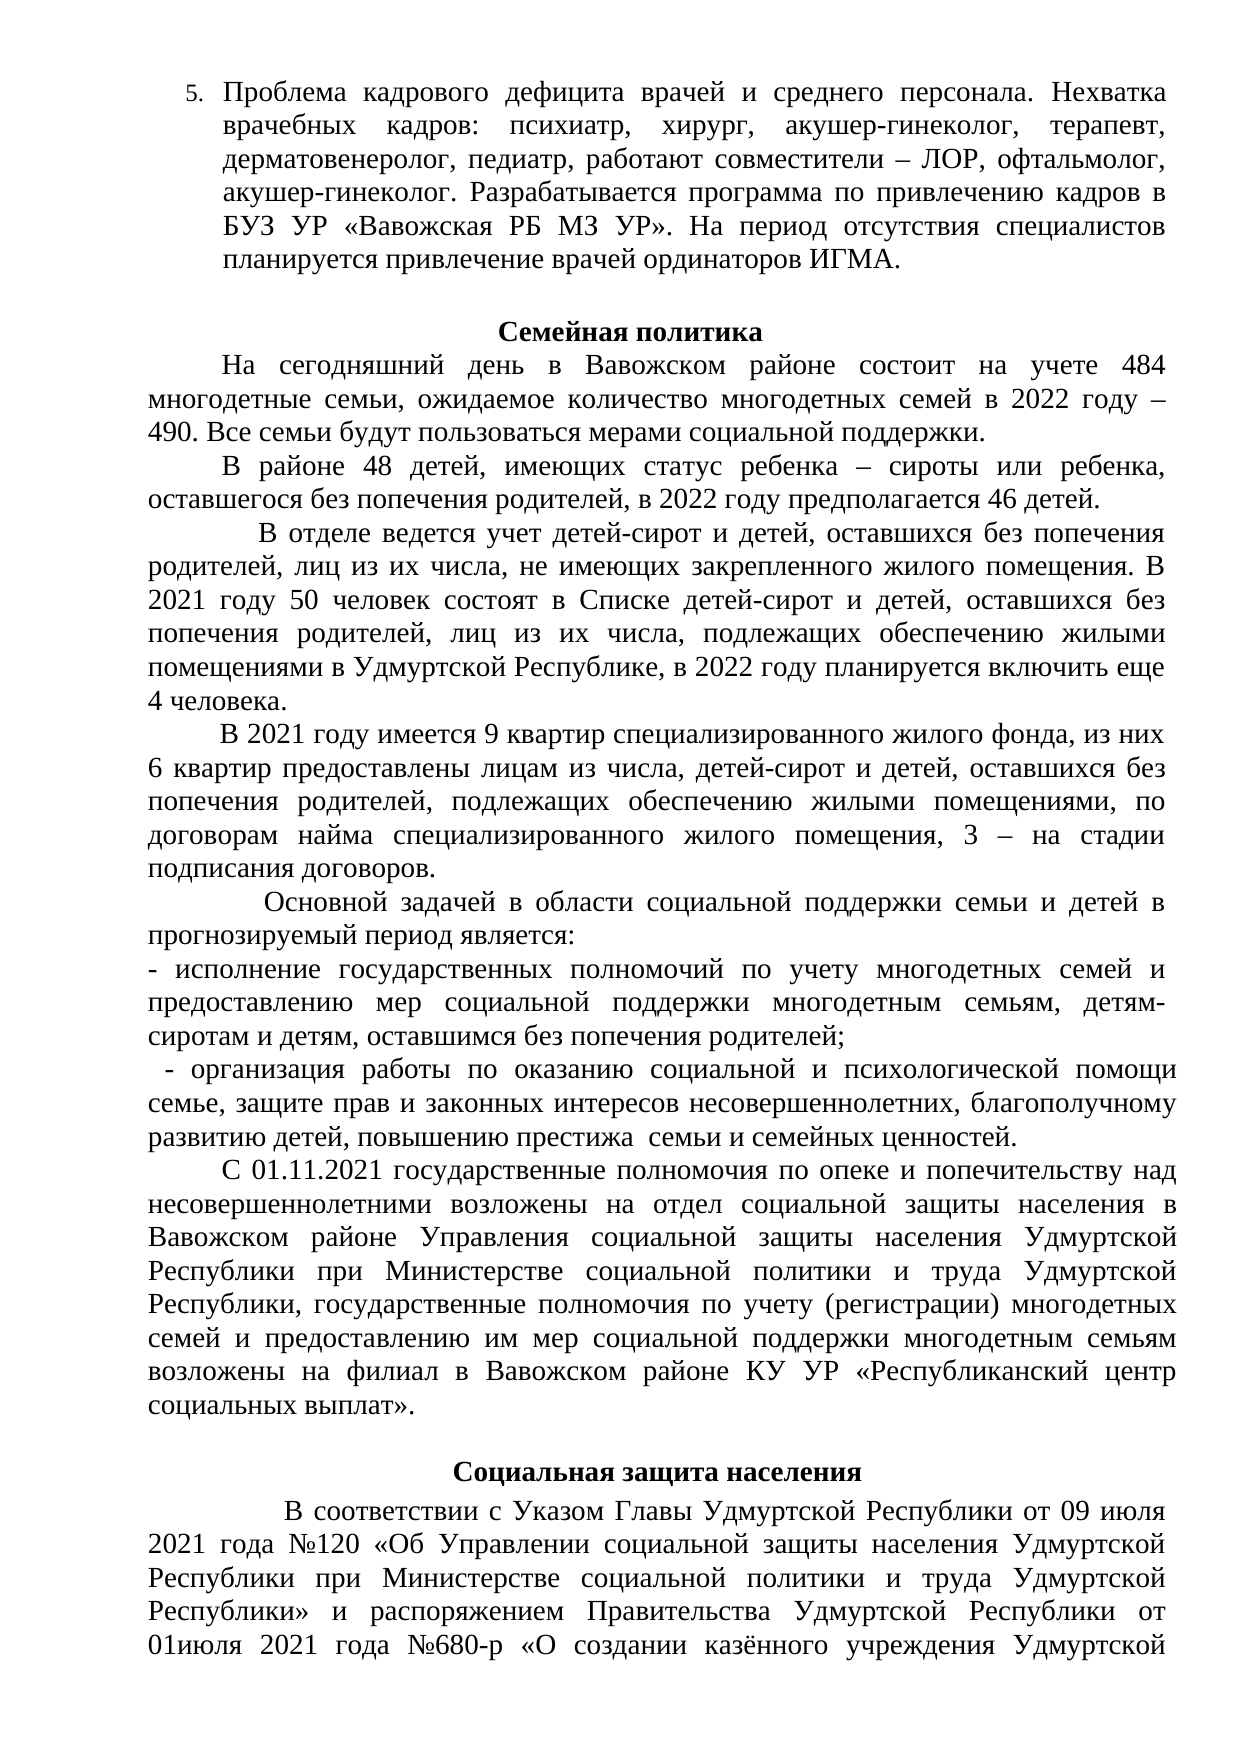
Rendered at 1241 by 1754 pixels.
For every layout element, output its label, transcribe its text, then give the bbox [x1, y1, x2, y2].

text - исполнение государственных полномочий по учету многодетных семей и предоставлению мер социальной поддержки многодетным семьям, детям-сиротам и детям, оставшимся без попечения родителей; [148, 951, 1167, 1052]
text В 2021 году имеется 9 квартир специализированного жилого фонда, из них 6 квартир предоставлены лицам из числа, детей-сирот и детей, оставшихся без попечения родителей, подлежащих обеспечению жилыми помещениями, по договорам найма специализированного жилого помещения, 3 – на стадии подписания договоров. [148, 716, 1167, 884]
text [148, 1493, 1167, 1660]
text В районе 48 детей, имеющих статус ребенка – сироты или ребенка, оставшегося без попечения родителей, в 2022 году предполагается 46 детей. [148, 448, 1167, 515]
text Семейная политика [148, 314, 1167, 347]
text На сегодняшний день в Вавожском районе состоит на учете 484 многодетные семьи, ожидаемое количество многодетных семей в 2022 году – 490. Все семьи будут пользоваться мерами социальной поддержки. [148, 347, 1167, 448]
list Проблема кадрового дефицита врачей и среднего персонала. Нехватка врачебных кадров: психиатр, хирург, акушер-гинеколог, терапевт, дерматовенеролог, педиатр, работают совместители – ЛОР, офтальмолог, акушер-гинеколог. Разрабатывается программа по привлечению кадров в БУЗ УР «Вавожская РБ МЗ УР». На период отсутствия специалистов планируется привлечение врачей ординаторов ИГМА. [185, 74, 1167, 275]
text - организация работы по оказанию социальной и психологической помощи семье, защите прав и законных интересов несовершеннолетних, благополучному развитию детей, повышению престижа семьи и семейных ценностей. [148, 1052, 1178, 1152]
text Основной задачей в области социальной поддержки семьи и детей в прогнозируемый период является: [148, 884, 1167, 951]
text Социальная защита населения [148, 1454, 1167, 1488]
text В отделе ведется учет детей-сирот и детей, оставшихся без попечения родителей, лиц из их числа, не имеющих закрепленного жилого помещения. В 2021 году 50 человек состоят в Списке детей-сирот и детей, оставшихся без попечения родителей, лиц из их числа, подлежащих обеспечению жилыми помещениями в Удмуртской Республике, в 2022 году планируется включить еще 4 человека. [148, 515, 1167, 716]
text С 01.11.2021 государственные полномочия по опеке и попечительству над несовершеннолетними возложены на отдел социальной защиты населения в Вавожском районе Управления социальной защиты населения Удмуртской Республики при Министерстве социальной политики и труда Удмуртской Республики, государственные полномочия по учету (регистрации) многодетных семей и предоставлению им мер социальной поддержки многодетным семьям возложены на филиал в Вавожском районе КУ УР «Республиканский центр социальных выплат». [148, 1152, 1178, 1421]
